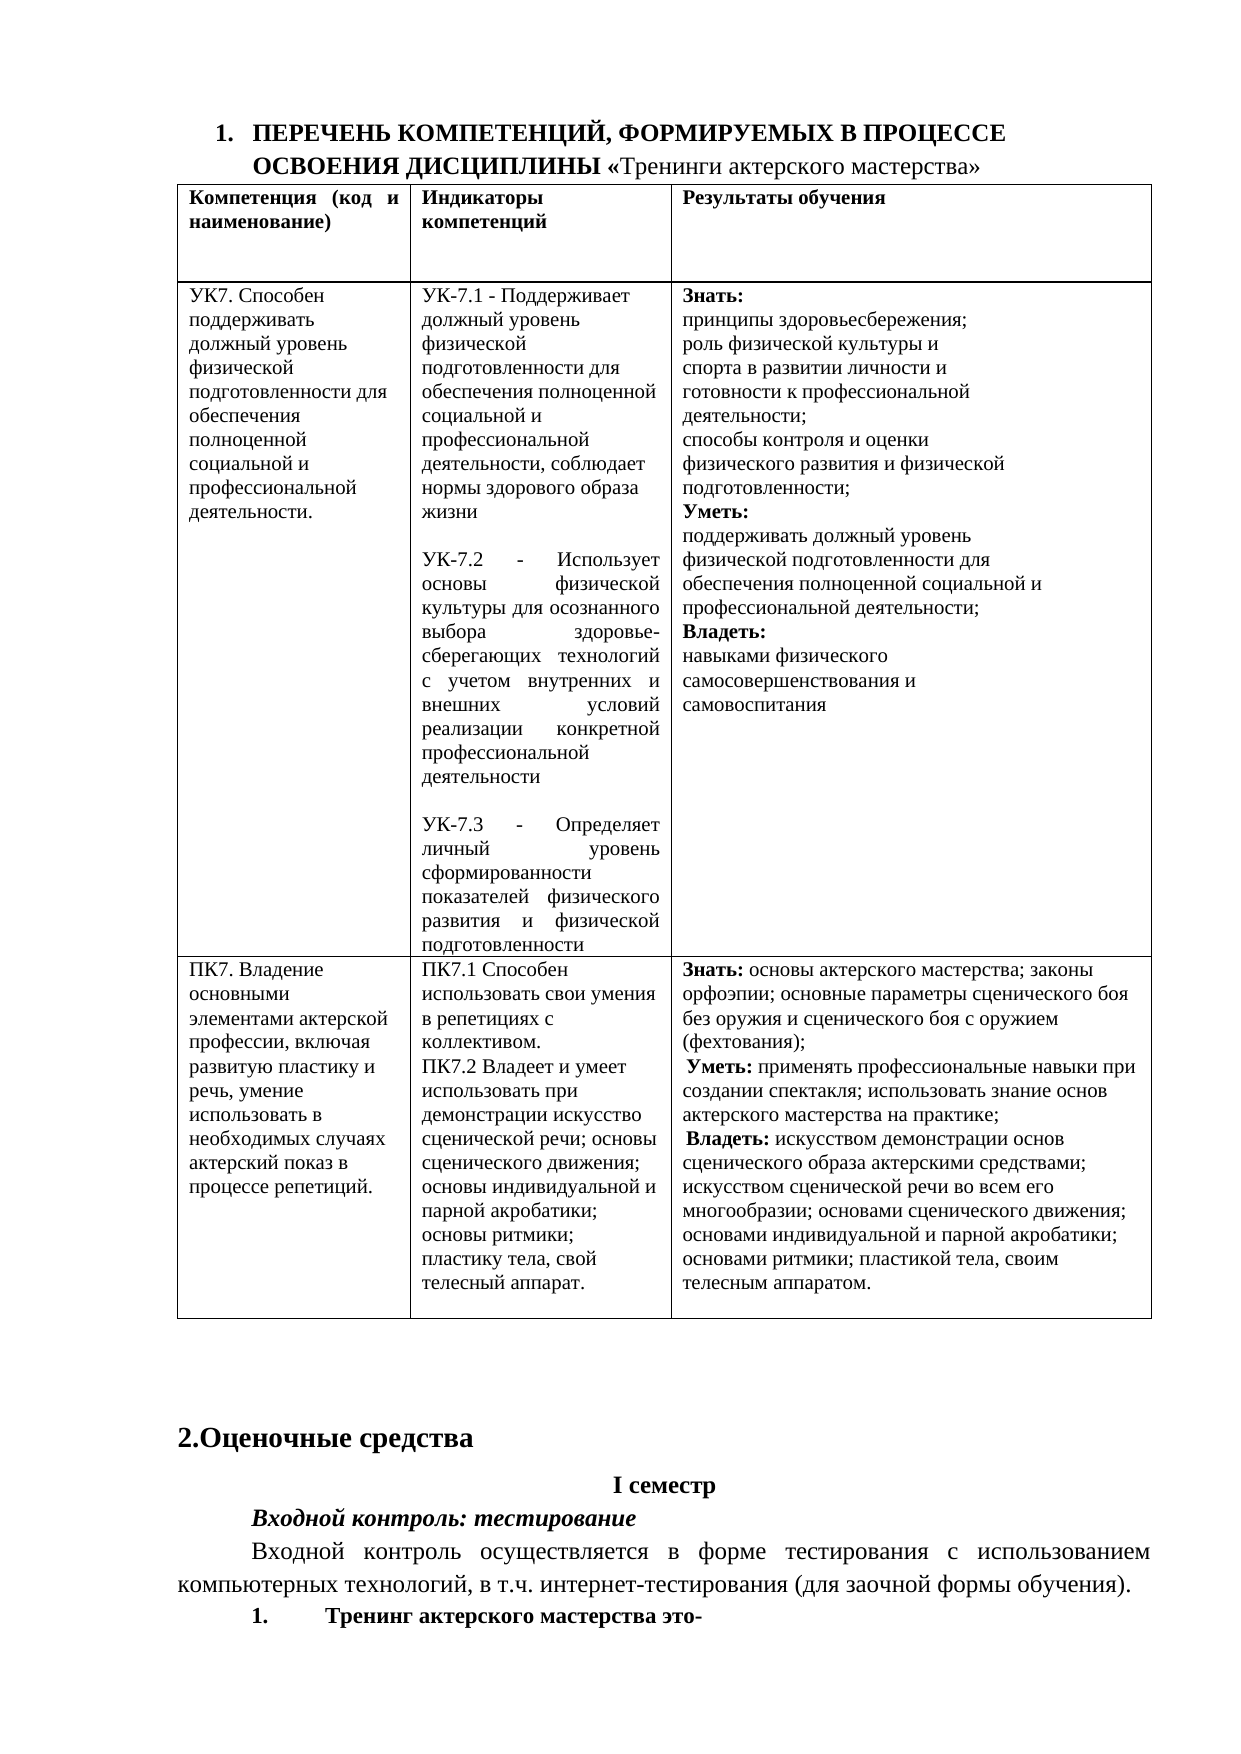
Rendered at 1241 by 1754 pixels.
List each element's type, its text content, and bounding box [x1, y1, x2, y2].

table_cell ПК7.1 Способен использовать свои умения в репетициях с коллективом. ПК7.2 Владеет и умеет использовать при демонстрации искусство сценической речи; основы сценического движения; основы индивидуальной и парной акробатики; основы ритмики; пластику тела, свой телесный аппарат. [411, 957, 671, 1318]
table_cell УК-7.1 - Поддерживает должный уровень физической подготовленности для обеспечения полноценной социальной и профессиональной деятельности, соблюдает нормы здорового образа жизни УК-7.2 - Использует основы физической культуры для осознанного выбора здоровье-сберегающих технологий с учетом внутренних и внешних условий реализации конкретной профессиональной деятельности УК-7.3 - Определяет личный уровень сформированности показателей физического развития и физической подготовленности [411, 283, 671, 956]
table_header Индикаторы компетенций [411, 185, 671, 281]
table_cell Знать: основы актерского мастерства; законы орфоэпии; основные параметры сценического боя без оружия и сценического боя с оружием (фехтования); Уметь: применять профессиональные навыки при создании спектакля; использовать знание основ актерского мастерства на практике; Владеть: искусством демонстрации основ сценического образа актерскими средствами; искусством сценической речи во всем его многообразии; основами сценического движения; основами индивидуальной и парной акробатики; основами ритмики; пластикой тела, своим телесным аппаратом. [672, 957, 1151, 1318]
table_cell УК7. Способен поддерживать должный уровень физической подготовленности для обеспечения полноценной социальной и профессиональной деятельности. [178, 283, 410, 956]
text 2.Оценочные средства [177, 1420, 1152, 1453]
table_header Результаты обучения [672, 185, 1151, 281]
list ПЕРЕЧЕНЬ КОМПЕТЕНЦИЙ, ФОРМИРУЕМЫХ В ПРОЦЕССЕ ОСВОЕНИЯ ДИСЦИПЛИНЫ «Тренинги актерского мастерства» [215, 118, 1152, 180]
text Входной контроль: тестирование [177, 1503, 1152, 1532]
text Входной контроль осуществляется в форме тестирования с использованием компьютерных технологий, в т.ч. интернет-тестирования (для заочной формы обучения). [177, 1536, 1152, 1598]
text I семестр [177, 1470, 1152, 1499]
table_cell Знать: принципы здоровьесбережения; роль физической культуры и спорта в развитии личности и готовности к профессиональной деятельности; способы контроля и оценки физического развития и физической подготовленности; Уметь: поддерживать должный уровень физической подготовленности для обеспечения полноценной социальной и профессиональной деятельности; Владеть: навыками физического самосовершенствования и самовоспитания [672, 283, 1151, 956]
table_cell ПК7. Владение основными элементами актерской профессии, включая развитую пластику и речь, умение использовать в необходимых случаях актерский показ в процессе репетиций. [178, 957, 410, 1318]
list Тренинг актерского мастерства это- [177, 1602, 1152, 1629]
table_header Компетенция (код и наименование) [178, 185, 410, 281]
